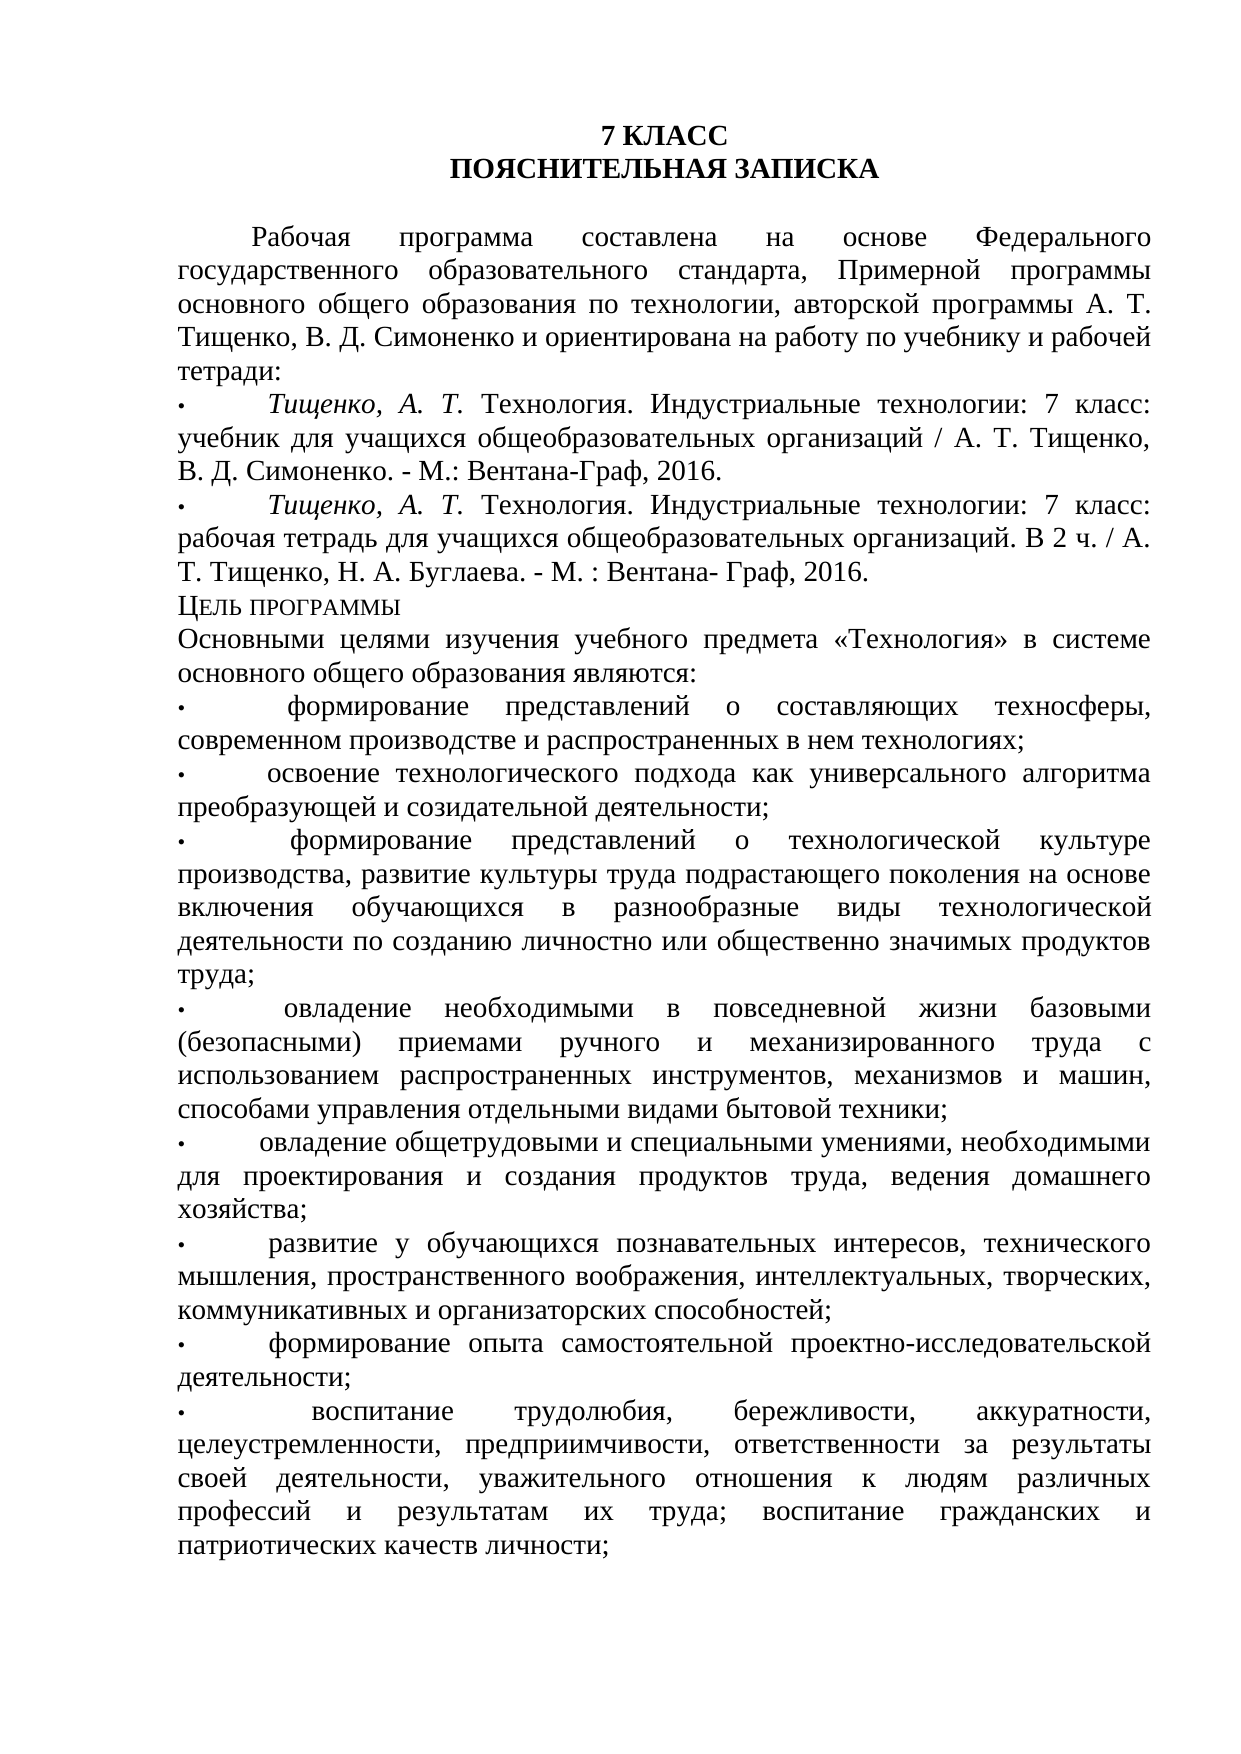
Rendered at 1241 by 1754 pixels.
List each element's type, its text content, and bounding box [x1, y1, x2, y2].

list овладение общетрудовыми и специальными умениями, необходимыми для проектирования и создания продуктов труда, ведения домашнего хозяйства; [177, 1124, 1152, 1225]
text Цель программы [177, 588, 1152, 621]
text 7 КЛАСС [177, 118, 1152, 152]
list формирование представлений о составляющих техносферы, современном производстве и распространенных в нем технологиях; [177, 688, 1152, 755]
list овладение необходимыми в повседневной жизни базовыми (безопасными) приемами ручного и механизированного труда с использованием распространенных инструментов, механизмов и машин, способами управления отдельными видами бытовой техники; [177, 990, 1152, 1124]
list освоение технологического подхода как универсального алгоритма преобразующей и созидательной деятельности; [177, 755, 1152, 822]
list развитие у обучающихся познавательных интересов, технического мышления, пространственного воображения, интеллектуальных, творческих, коммуникативных и организаторских способностей; [177, 1225, 1152, 1326]
text ПОЯСНИТЕЛЬНАЯ ЗАПИСКА [177, 152, 1152, 185]
list формирование опыта самостоятельной проектно-исследовательской деятельности; [177, 1326, 1152, 1393]
list Тищенко, А. Т. Технология. Индустриальные технологии: 7 класс: учебник для учащихся общеобразовательных организаций / А. Т. Тищенко, В. Д. Симоненко. - М.: Вентана-Граф, 2016. [177, 386, 1152, 487]
text Основными целями изучения учебного предмета «Технология» в системе основного общего образования являются: [177, 621, 1152, 688]
list Тищенко, А. Т. Технология. Индустриальные технологии: 7 класс: рабочая тетрадь для учащихся общеобразовательных организаций. В 2 ч. / А. Т. Тищенко, Н. А. Буглаева. - М. : Вентана- Граф, 2016. [177, 487, 1152, 588]
list воспитание трудолюбия, бережливости, аккуратности, целеустремленности, предприимчивости, ответственности за результаты своей деятельности, уважительного отношения к людям различных профессий и результатам их труда; воспитание гражданских и патриотических качеств личности; [177, 1393, 1152, 1560]
list формирование представлений о технологической культуре производства, развитие культуры труда подрастающего поколения на основе включения обучающихся в разнообразные виды технологической деятельности по созданию личностно или общественно значимых продуктов труда; [177, 822, 1152, 990]
text Рабочая программа составлена на основе Федерального государственного образовательного стандарта, Примерной программы основного общего образования по технологии, авторской программы А. Т. Тищенко, В. Д. Симоненко и ориентирована на работу по учебнику и рабочей тетради: [177, 219, 1152, 386]
